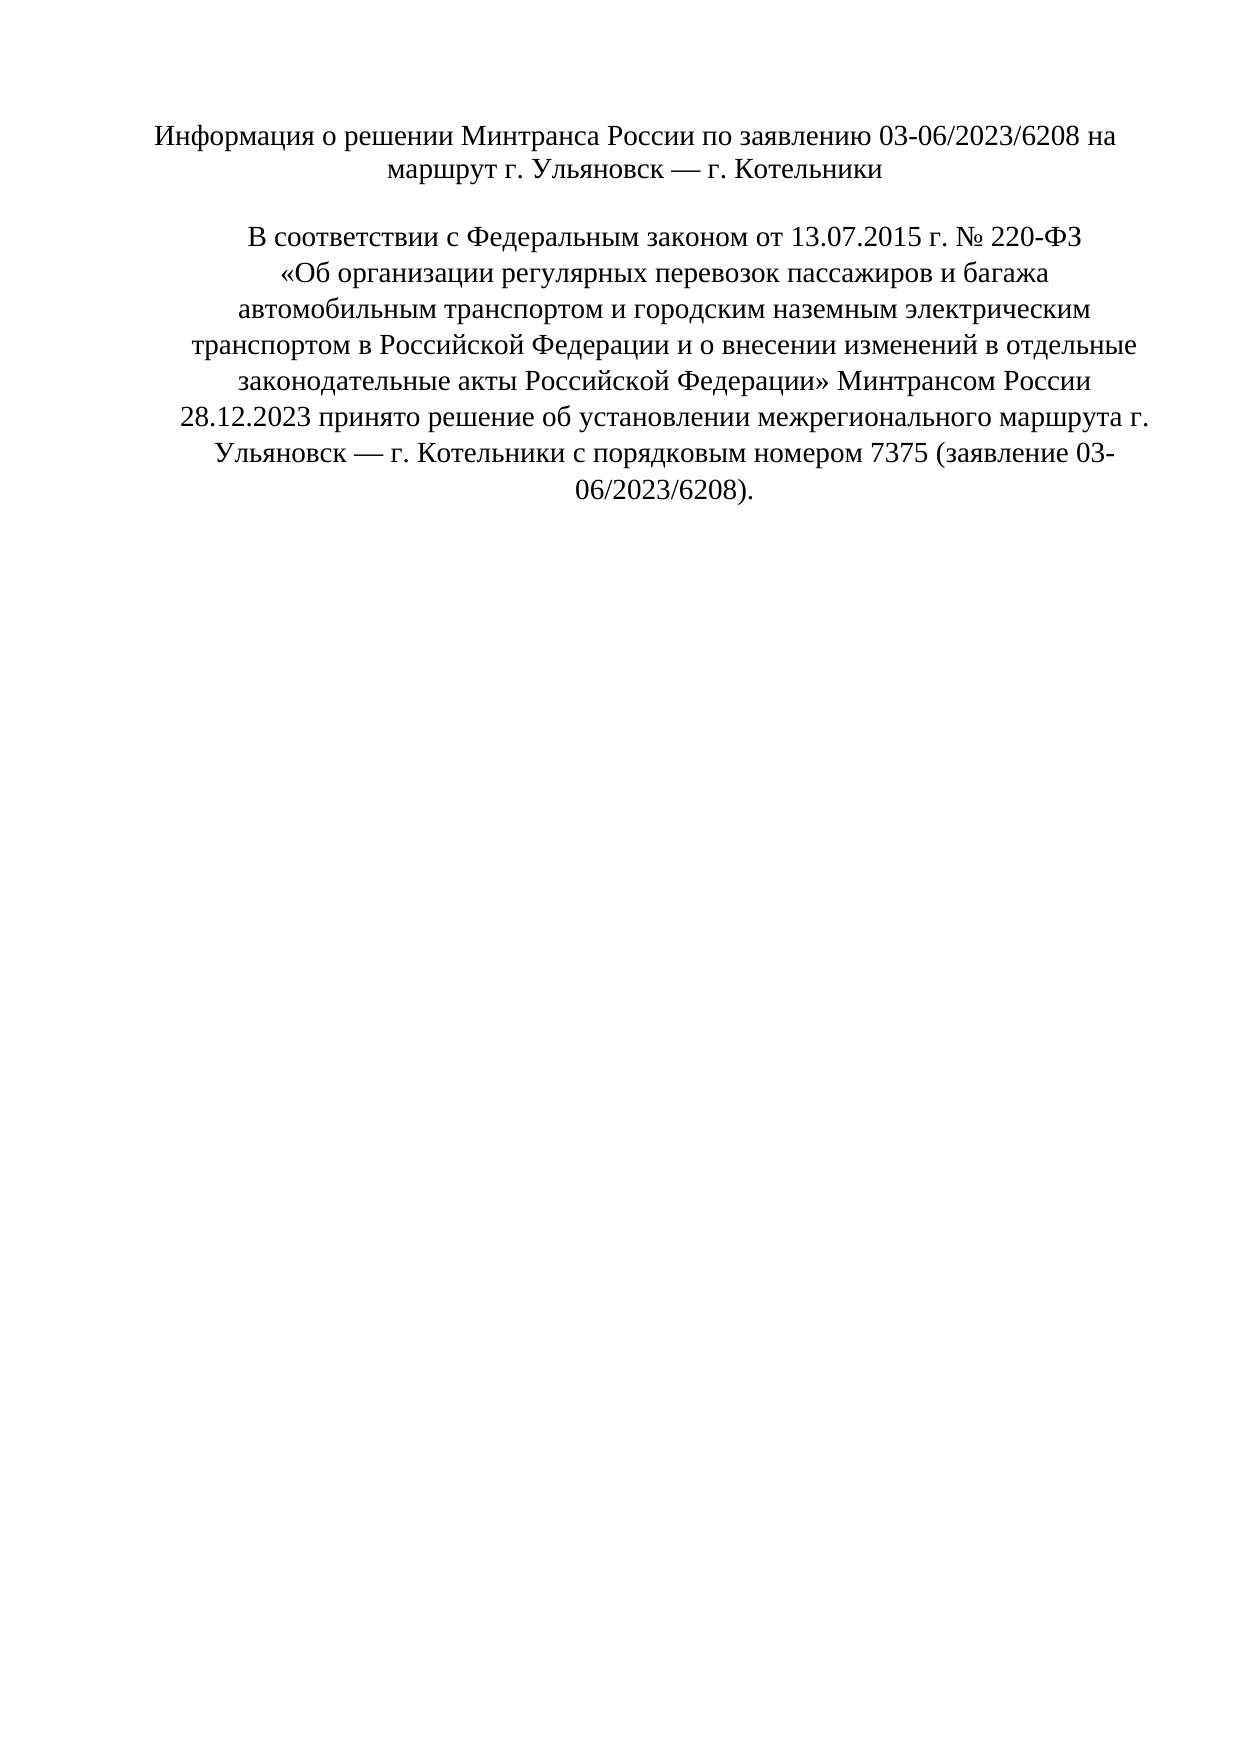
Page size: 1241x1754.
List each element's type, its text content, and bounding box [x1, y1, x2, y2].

text Информация о решении Минтранса России по заявлению 03-06/2023/6208 на маршрут г. Ульяновск — г. Котельники [118, 118, 1152, 185]
text В соответствии с Федеральным законом от 13.07.2015 г. № 220-ФЗ «Об организации регулярных перевозок пассажиров и багажа автомобильным транспортом и городским наземным электрическим транспортом в Российской Федерации и о внесении изменений в отдельные законодательные акты Российской Федерации» Минтрансом России 28.12.2023 принято решение об установлении межрегионального маршрута г. Ульяновск — г. Котельники с порядковым номером 7375 (заявление 03-06/2023/6208). [177, 219, 1152, 505]
